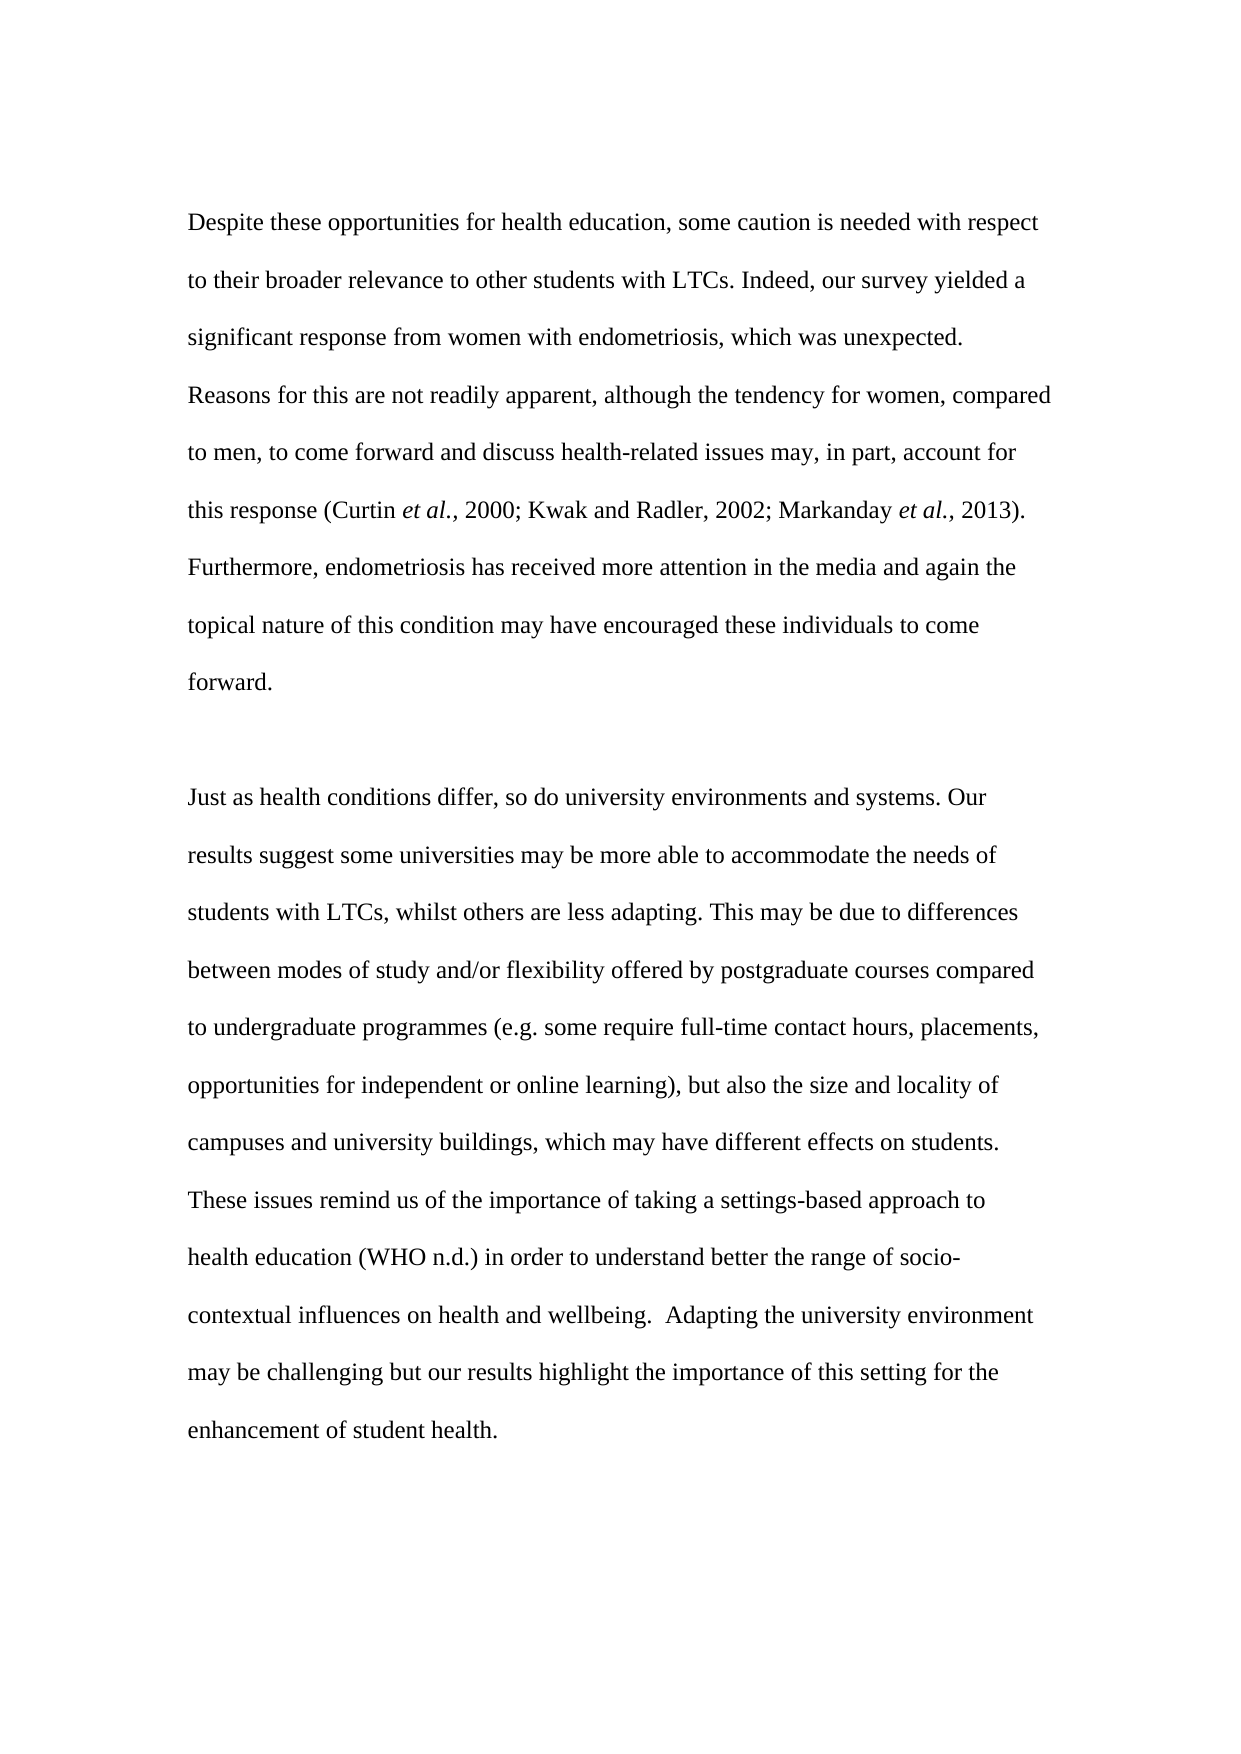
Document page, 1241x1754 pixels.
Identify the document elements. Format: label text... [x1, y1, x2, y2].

text Just as health conditions differ, so do university environments and systems. Our results suggest some universities may be more able to accommodate the needs of students with LTCs, whilst others are less adapting. This may be due to differences between modes of study and/or flexibility offered by postgraduate courses compared to undergraduate programmes (e.g. some require full-time contact hours, placements, opportunities for independent or online learning), but also the size and locality of campuses and university buildings, which may have different effects on students. These issues remind us of the importance of taking a settings-based approach to health education (WHO n.d.) in order to understand better the range of socio-contextual influences on health and wellbeing. Adapting the university environment may be challenging but our results highlight the importance of this setting for the enhancement of student health. [187, 782, 1053, 1444]
text Despite these opportunities for health education, some caution is needed with respect to their broader relevance to other students with LTCs. Indeed, our survey yielded a significant response from women with endometriosis, which was unexpected. Reasons for this are not readily apparent, although the tendency for women, compared to men, to come forward and discuss health-related issues may, in part, account for this response (Curtin et al., 2000; Kwak and Radler, 2002; Markanday et al., 2013). Furthermore, endometriosis has received more attention in the media and again the topical nature of this condition may have encouraged these individuals to come forward. [187, 207, 1053, 696]
